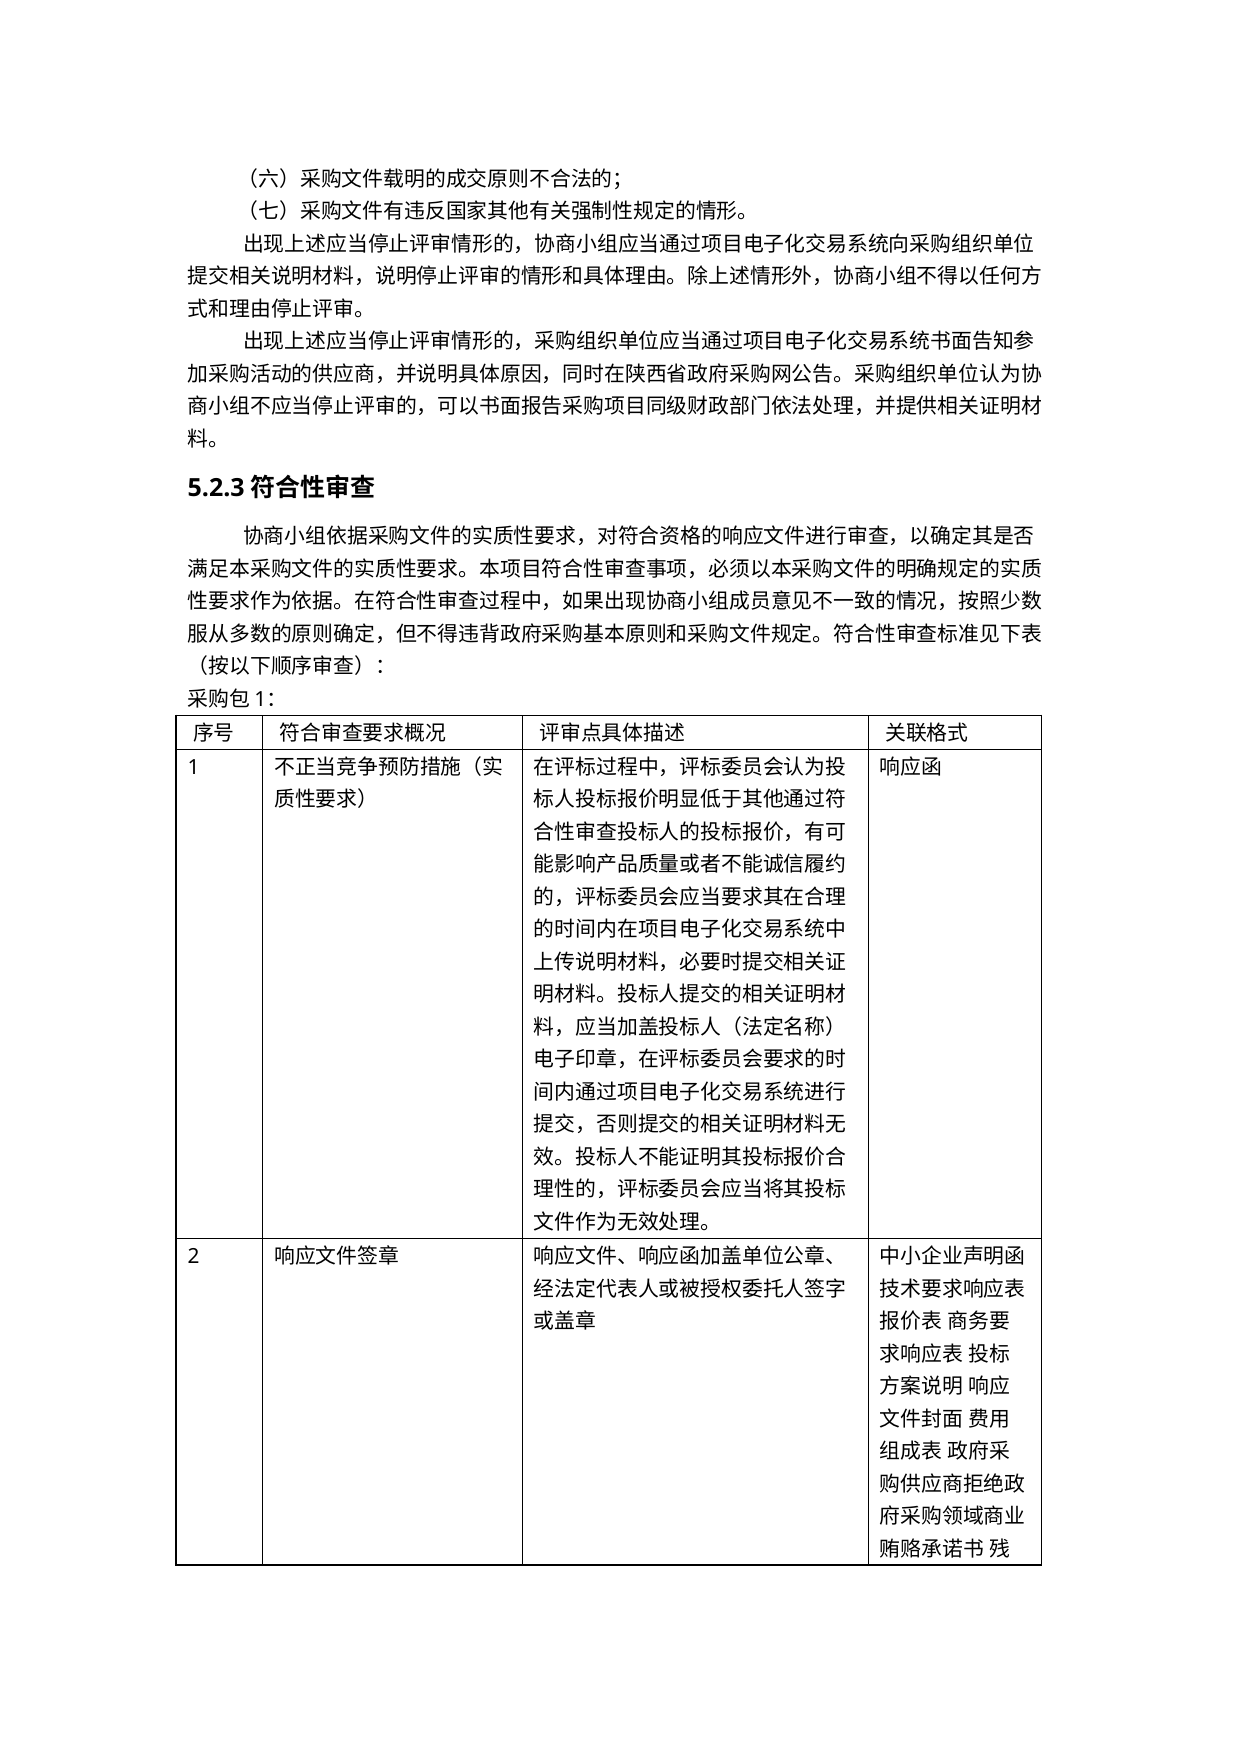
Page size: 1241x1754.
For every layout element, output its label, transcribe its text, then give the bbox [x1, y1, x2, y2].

table_header 评审点具体描述 [523, 716, 868, 748]
text 出现上述应当停止评审情形的，采购组织单位应当通过项目电子化交易系统书面告知参加采购活动的供应商，并说明具体原因，同时在陕西省政府采购网公告。采购组织单位认为协商小组不应当停止评审的，可以书面报告采购项目同级财政部门依法处理，并提供相关证明材料。 [187, 324, 1053, 454]
table_header 符合审查要求概况 [263, 716, 522, 748]
text （六）采购文件载明的成交原则不合法的； [187, 162, 1053, 194]
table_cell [523, 1239, 868, 1564]
table_header 关联格式 [869, 716, 1041, 748]
table_cell 响应函 [869, 750, 1041, 1238]
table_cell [869, 1239, 1041, 1564]
table_cell 2 [177, 1239, 262, 1564]
table_cell 在评标过程中，评标委员会认为投标人投标报价明显低于其他通过符合性审查投标人的投标报价，有可能影响产品质量或者不能诚信履约的，评标委员会应当要求其在合理的时间内在项目电子化交易系统中上传说明材料，必要时提交相关证明材料。投标人提交的相关证明材料，应当加盖投标人（法定名称）电子印章，在评标委员会要求的时间内通过项目电子化交易系统进行提交，否则提交的相关证明材料无效。投标人不能证明其投标报价合理性的，评标委员会应当将其投标文件作为无效处理。 [523, 750, 868, 1238]
text 采购包1： [187, 682, 1053, 714]
text 协商小组依据采购文件的实质性要求，对符合资格的响应文件进行审查，以确定其是否满足本采购文件的实质性要求。本项目符合性审查事项，必须以本采购文件的明确规定的实质性要求作为依据。在符合性审查过程中，如果出现协商小组成员意见不一致的情况，按照少数服从多数的原则确定，但不得违背政府采购基本原则和采购文件规定。符合性审查标准见下表（按以下顺序审查）： [187, 519, 1053, 682]
table_cell 1 [177, 750, 262, 1238]
table_cell 响应文件签章 [263, 1239, 522, 1564]
table_header 序号 [177, 716, 262, 748]
table_cell 不正当竞争预防措施（实质性要求） [263, 750, 522, 1238]
text 出现上述应当停止评审情形的，协商小组应当通过项目电子化交易系统向采购组织单位提交相关说明材料，说明停止评审的情形和具体理由。除上述情形外，协商小组不得以任何方式和理由停止评审。 [187, 227, 1053, 324]
text （七）采购文件有违反国家其他有关强制性规定的情形。 [187, 194, 1053, 227]
text 5.2.3符合性审查 [187, 454, 1053, 519]
